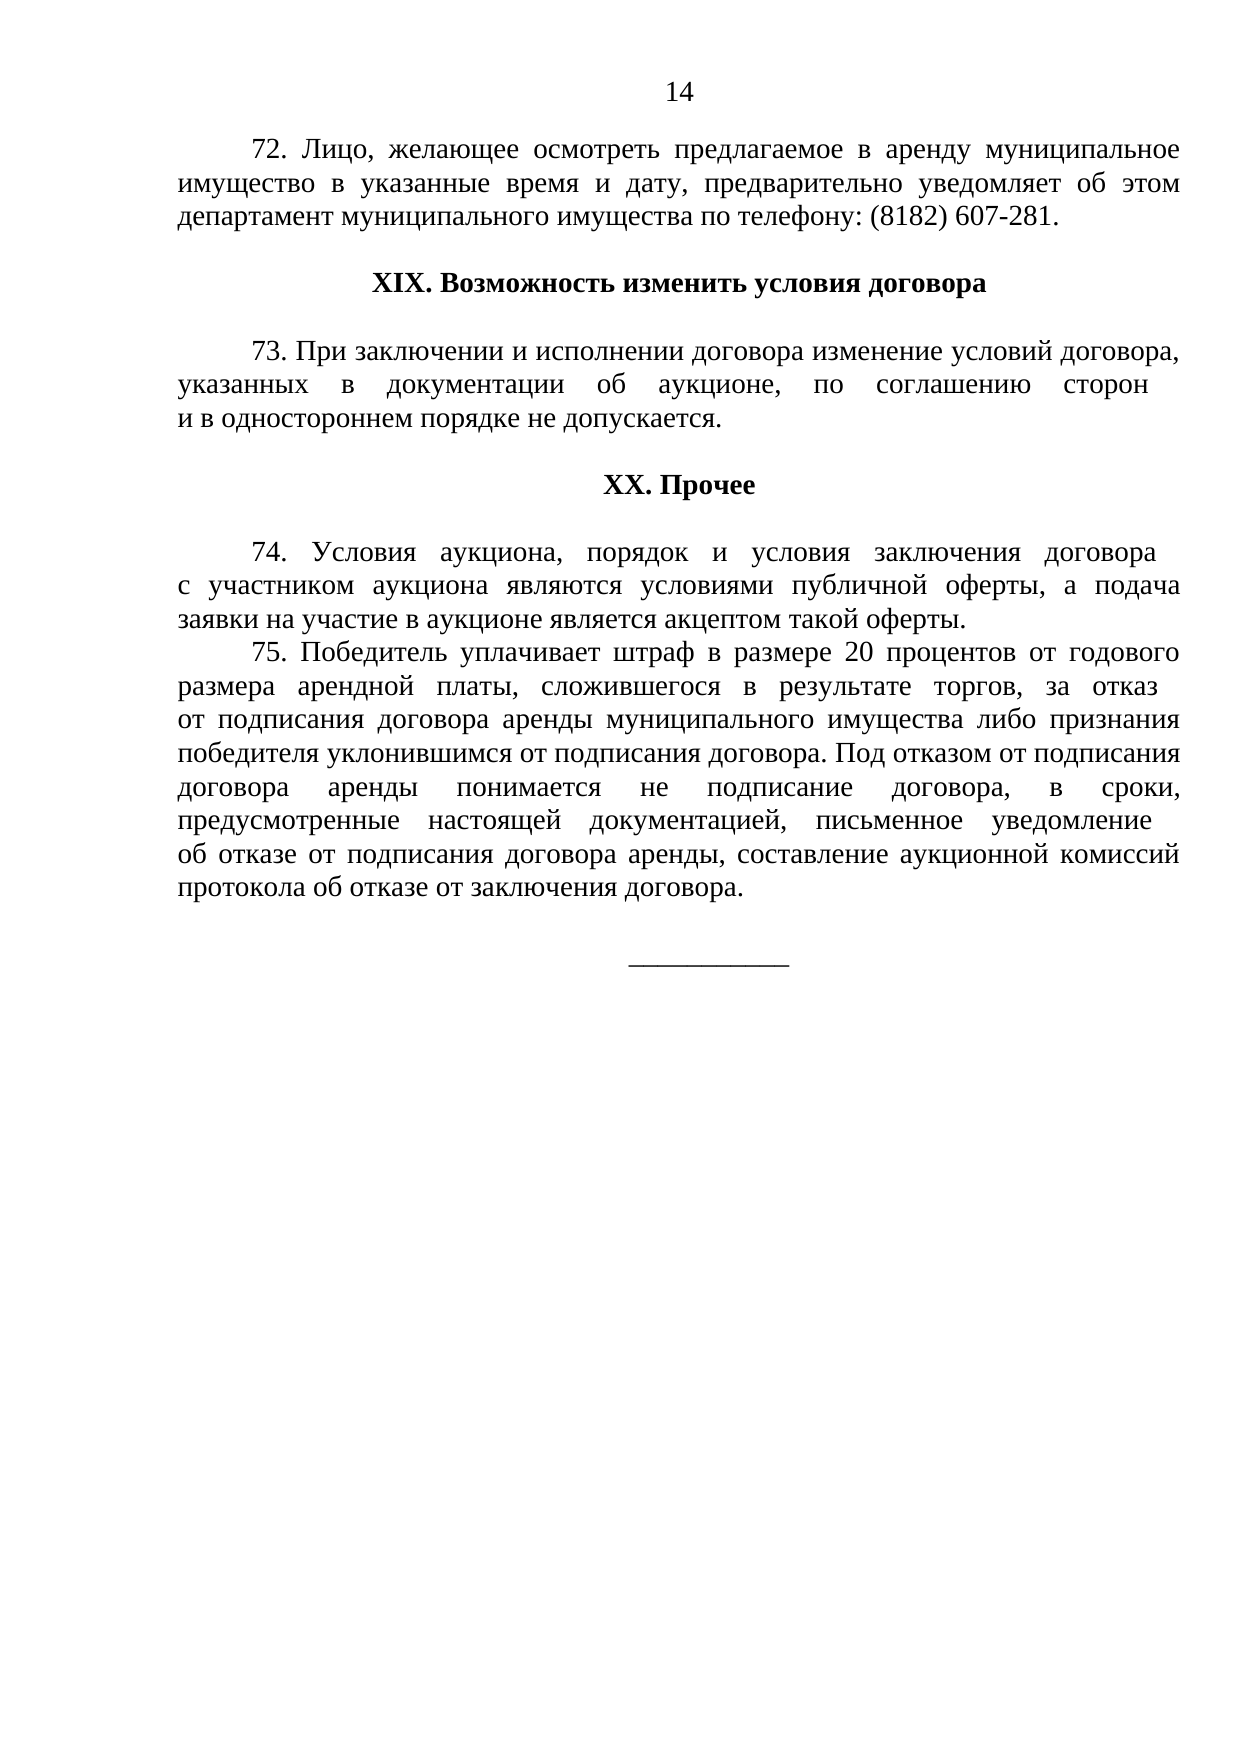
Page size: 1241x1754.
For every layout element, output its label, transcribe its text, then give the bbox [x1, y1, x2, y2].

text ___________ [177, 936, 1181, 970]
text XX. Прочее [177, 467, 1181, 500]
text XIX. Возможность изменить условия договора [177, 266, 1181, 299]
text 74. Условия аукциона, порядок и условия заключения договора с участником аукциона являются условиями публичной оферты, а подача заявки на участие в аукционе является акцептом такой оферты. [177, 534, 1181, 634]
text 75. Победитель уплачивает штраф в размере 20 процентов от годового размера арендной платы, сложившегося в результате торгов, за отказ от подписания договора аренды муниципального имущества либо признания победителя уклонившимся от подписания договора. Под отказом от подписания договора аренды понимается не подписание договора, в сроки, предусмотренные настоящей документацией, письменное уведомление об отказе от подписания договора аренды, составление аукционной комиссий протокола об отказе от заключения договора. [177, 634, 1181, 903]
text 72. Лицо, желающее осмотреть предлагаемое в аренду муниципальное имущество в указанные время и дату, предварительно уведомляет об этом департамент муниципального имущества по телефону: (8182) 607-281. [177, 131, 1181, 232]
text 73. При заключении и исполнении договора изменение условий договора, указанных в документации об аукционе, по соглашению сторон и в одностороннем порядке не допускается. [177, 333, 1181, 433]
